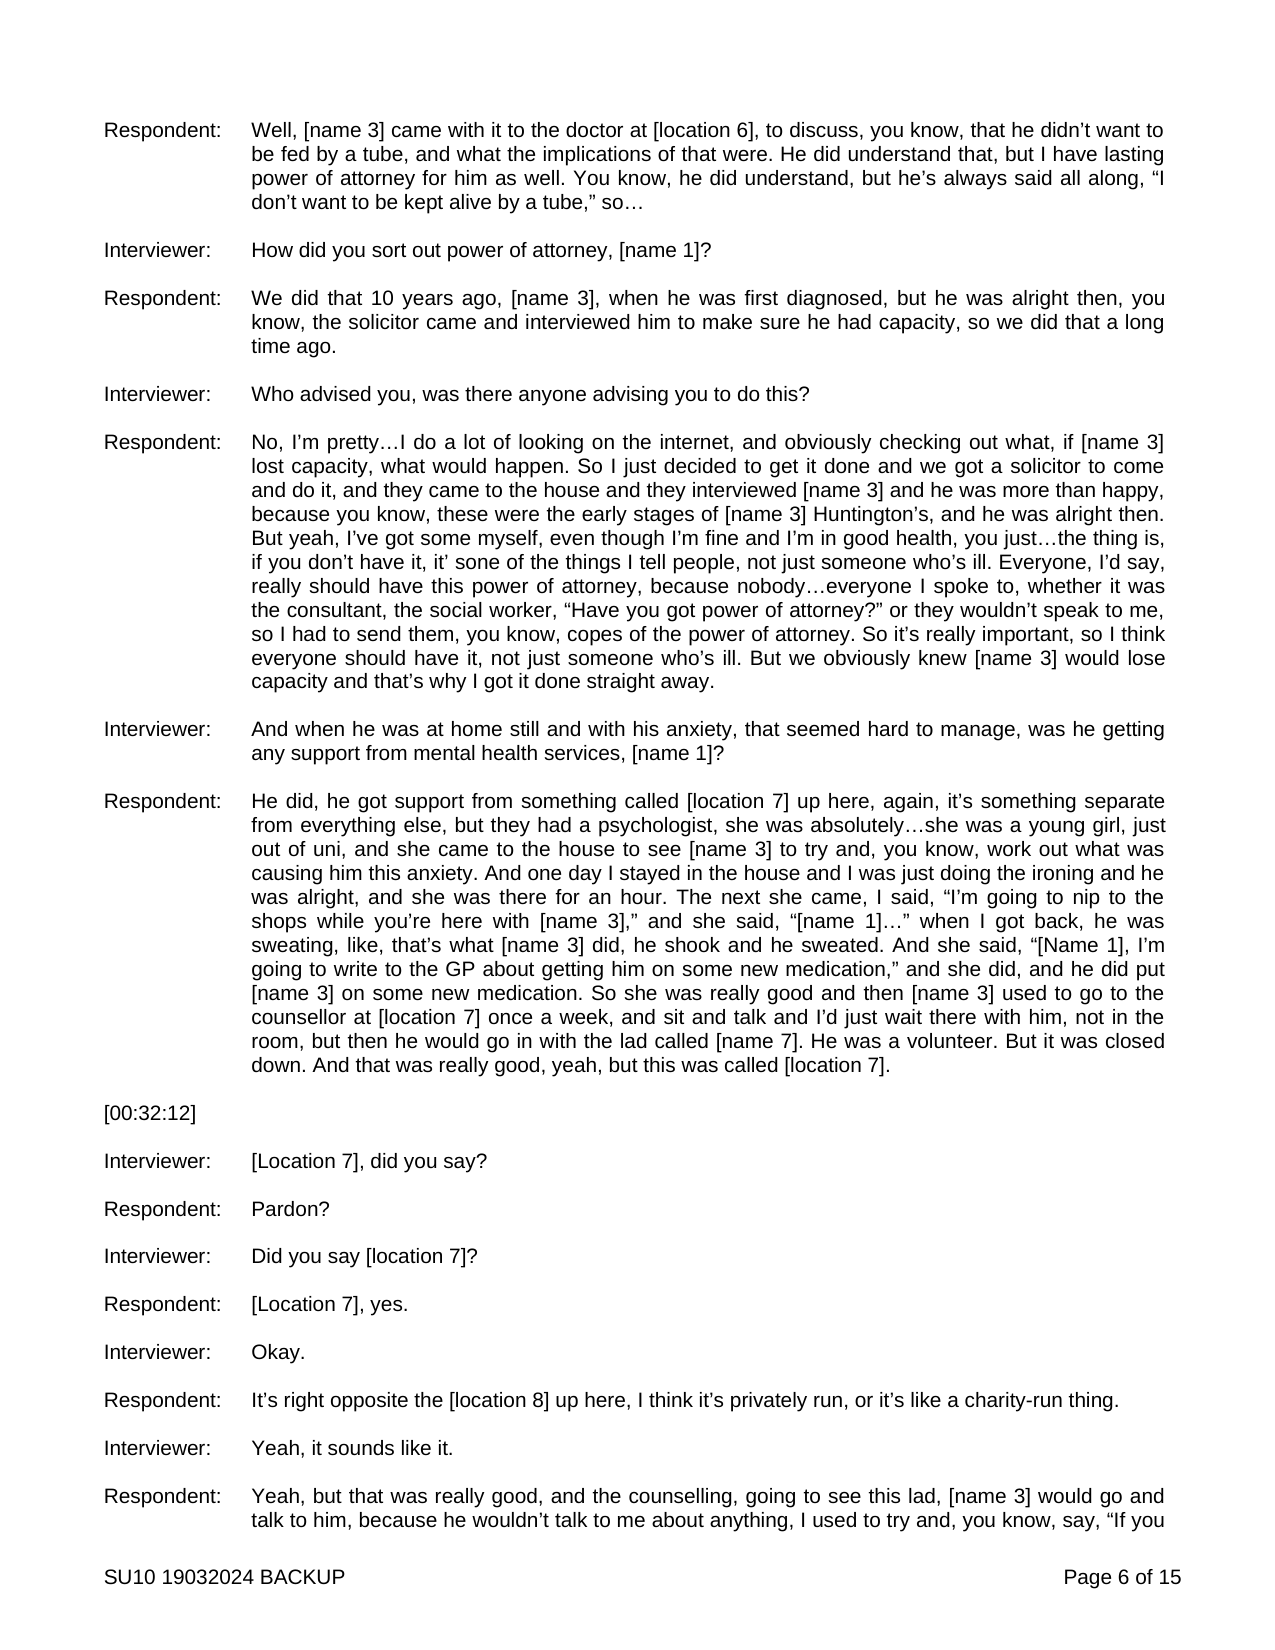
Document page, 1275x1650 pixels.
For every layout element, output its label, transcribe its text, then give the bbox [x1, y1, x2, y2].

text Interviewer: How did you sort out power of attorney, [name 1]? [103, 238, 1167, 262]
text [103, 1484, 1167, 1532]
text Respondent: Well, [name 3] came with it to the doctor at [location 6], to discuss, you know, that he didn’t want to be fed by a tube, and what the implications of that were. He did understand that, but I have lasting power of attorney for him as well. You know, he did understand, but he’s always said all along, “I don’t want to be kept alive by a tube,” so… [103, 118, 1167, 214]
text Respondent: He did, he got support from something called [location 7] up here, again, it’s something separate from everything else, but they had a psychologist, she was absolutely…she was a young girl, just out of uni, and she came to the house to see [name 3] to try and, you know, work out what was causing him this anxiety. And one day I stayed in the house and I was just doing the ironing and he was alright, and she was there for an hour. The next she came, I said, “I’m going to nip to the shops while you’re here with [name 3],” and she said, “[name 1]…” when I got back, he was sweating, like, that’s what [name 3] did, he shook and he sweated. And she said, “[Name 1], I’m going to write to the GP about getting him on some new medication,” and she did, and he did put [name 3] on some new medication. So she was really good and then [name 3] used to go to the counsellor at [location 7] once a week, and sit and talk and I’d just wait there with him, not in the room, but then he would go in with the lad called [name 7]. He was a volunteer. But it was closed down. And that was really good, yeah, but this was called [location 7]. [103, 789, 1167, 1077]
text Respondent: It’s right opposite the [location 8] up here, I think it’s privately run, or it’s like a charity-run thing. [103, 1388, 1167, 1412]
text Interviewer: And when he was at home still and with his anxiety, that seemed hard to manage, was he getting any support from mental health services, [name 1]? [103, 717, 1167, 765]
text Respondent: No, I’m pretty…I do a lot of looking on the internet, and obviously checking out what, if [name 3] lost capacity, what would happen. So I just decided to get it done and we got a solicitor to come and do it, and they came to the house and they interviewed [name 3] and he was more than happy, because you know, these were the early stages of [name 3] Huntington’s, and he was alright then. But yeah, I’ve got some myself, even though I’m fine and I’m in good health, you just…the thing is, if you don’t have it, it’ sone of the things I tell people, not just someone who’s ill. Everyone, I’d say, really should have this power of attorney, because nobody…everyone I spoke to, whether it was the consultant, the social worker, “Have you got power of attorney?” or they wouldn’t speak to me, so I had to send them, you know, copes of the power of attorney. So it’s really important, so I think everyone should have it, not just someone who’s ill. But we obviously knew [name 3] would lose capacity and that’s why I got it done straight away. [103, 430, 1167, 693]
text Respondent: [Location 7], yes. [103, 1292, 1167, 1316]
text Interviewer: Did you say [location 7]? [103, 1244, 1167, 1268]
text [00:32:12] [103, 1101, 1167, 1124]
text Interviewer: Who advised you, was there anyone advising you to do this? [103, 382, 1167, 406]
text Respondent: Pardon? [103, 1196, 1167, 1220]
text Interviewer: Yeah, it sounds like it. [103, 1436, 1167, 1460]
text Respondent: We did that 10 years ago, [name 3], when he was first diagnosed, but he was alright then, you know, the solicitor came and interviewed him to make sure he had capacity, so we did that a long time ago. [103, 286, 1167, 358]
text Interviewer: Okay. [103, 1340, 1167, 1364]
text Interviewer: [Location 7], did you say? [103, 1148, 1167, 1172]
